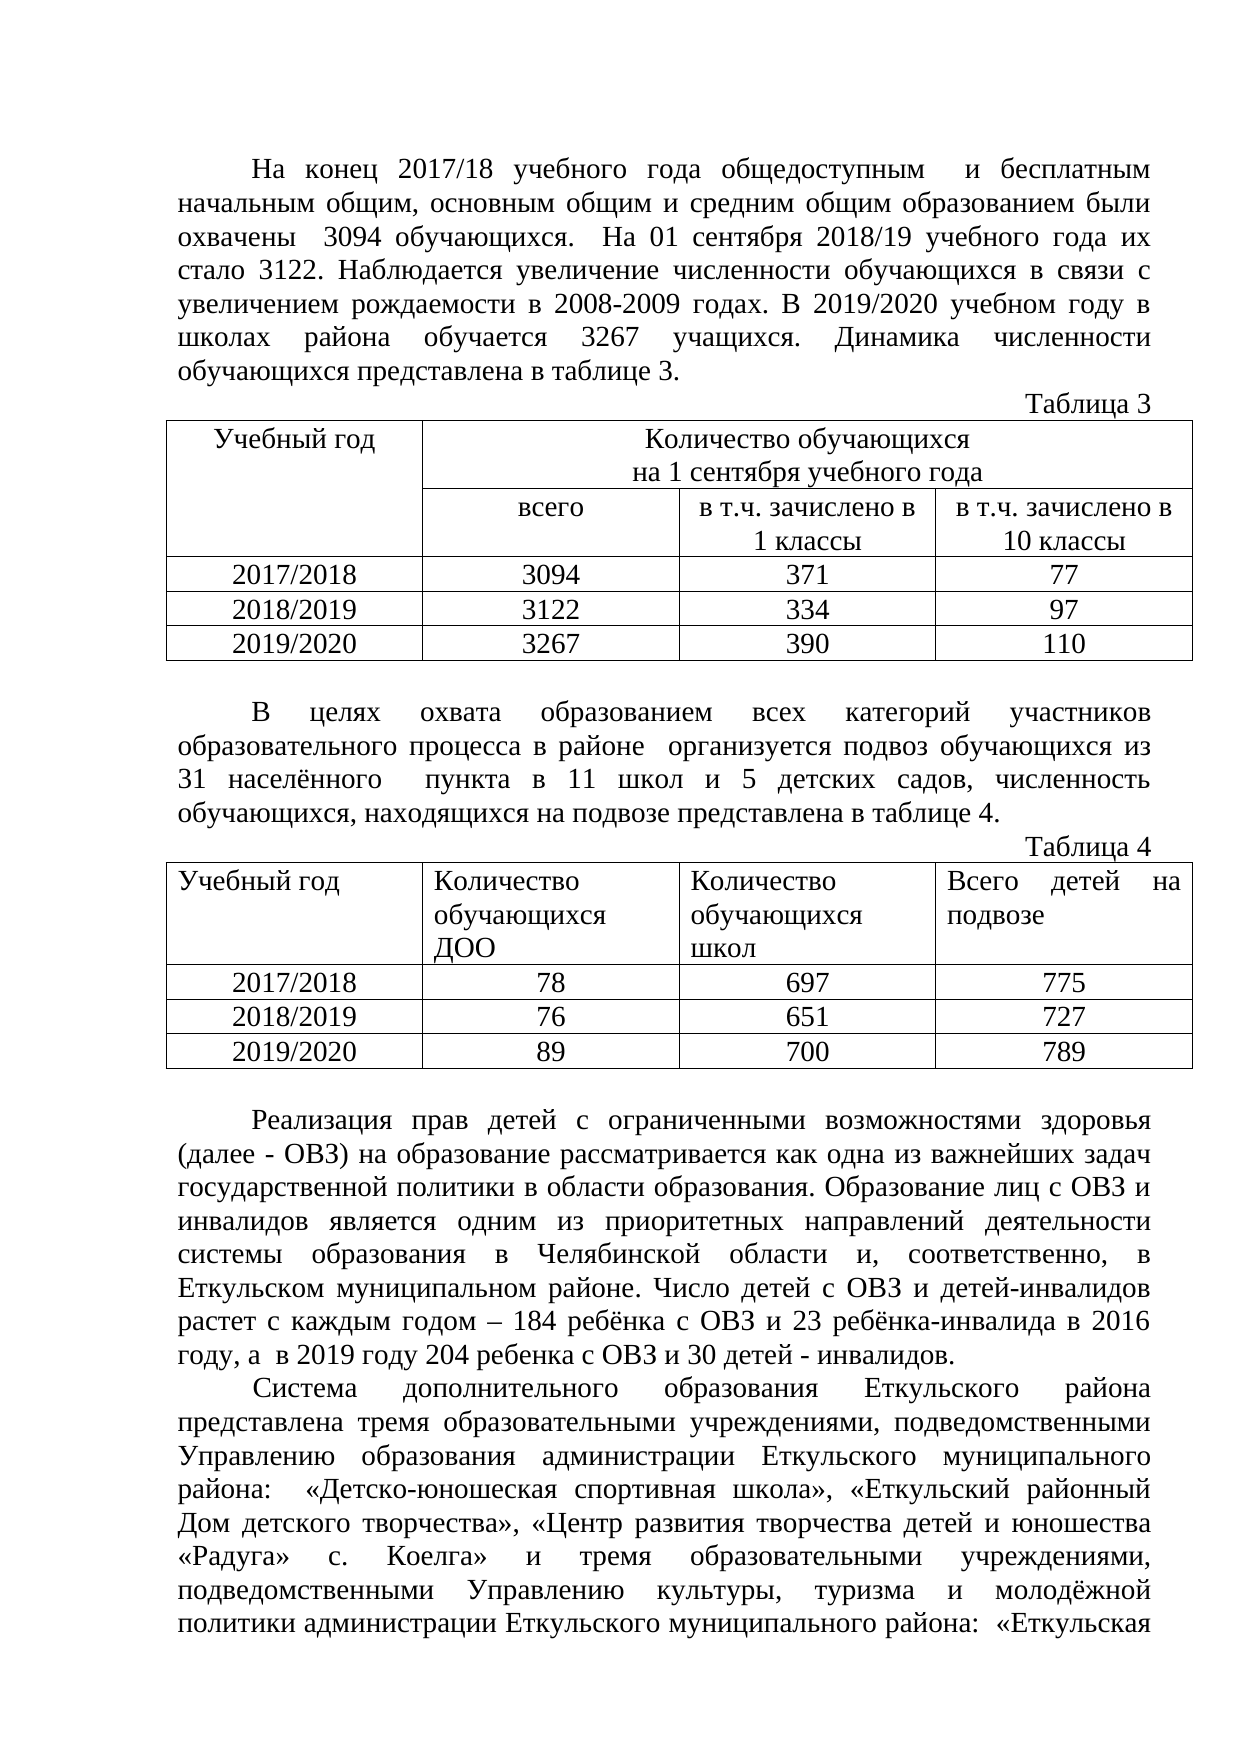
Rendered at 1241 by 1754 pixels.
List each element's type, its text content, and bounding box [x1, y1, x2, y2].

text Реализация прав детей с ограниченными возможностями здоровья (далее - ОВЗ) на образование рассматривается как одна из важнейших задач государственной политики в области образования. Образование лиц с ОВЗ и инвалидов является одним из приоритетных направлений деятельности системы образования в Челябинской области и, соответственно, в Еткульском муниципальном районе. Число детей с ОВЗ и детей-инвалидов растет с каждым годом – 184 ребёнка с ОВЗ и 23 ребёнка-инвалида в 2016 году, а в 2019 году 204 ребенка с ОВЗ и 30 детей - инвалидов. [177, 1102, 1152, 1371]
table_cell 2019/2020 [167, 626, 422, 660]
text В целях охвата образованием всех категорий участников образовательного процесса в районе организуется подвоз обучающихся из 31 населённого пункта в 11 школ и 5 детских садов, численность обучающихся, находящихся на подвозе представлена в таблице 4. [177, 694, 1152, 829]
table_cell 78 [423, 965, 679, 998]
table_cell 775 [936, 965, 1192, 998]
table_cell 371 [680, 557, 935, 591]
table_cell 2019/2020 [167, 1034, 422, 1068]
table_cell 77 [936, 557, 1192, 591]
table_cell в т.ч. зачислено в 10 классы [936, 489, 1192, 556]
table_cell всего [423, 489, 679, 556]
table_cell 727 [936, 1000, 1192, 1033]
table_cell 334 [680, 592, 935, 625]
table_cell 390 [680, 626, 935, 660]
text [177, 1371, 1152, 1639]
table_header Учебный год [167, 421, 422, 556]
table_cell 89 [423, 1034, 679, 1068]
text Таблица 3 [177, 386, 1152, 420]
table_cell 2018/2019 [167, 592, 422, 625]
table_header Количество обучающихся на 1 сентября учебного года [423, 421, 1192, 488]
table_cell 789 [936, 1034, 1192, 1068]
table_cell 3267 [423, 626, 679, 660]
table_cell 2017/2018 [167, 557, 422, 591]
text На конец 2017/18 учебного года общедоступным и бесплатным начальным общим, основным общим и средним общим образованием были охвачены 3094 обучающихся. На 01 сентября 2018/19 учебного года их стало 3122. Наблюдается увеличение численности обучающихся в связи с увеличением рождаемости в 2008-2009 годах. В 2019/2020 учебном году в школах района обучается 3267 учащихся. Динамика численности обучающихся представлена в таблице 3. [177, 152, 1152, 386]
table_header Всего детей на подвозе [936, 863, 1192, 964]
table_cell 651 [680, 1000, 935, 1033]
text Таблица 4 [988, 829, 1152, 862]
table_cell 97 [936, 592, 1192, 625]
table_cell 110 [936, 626, 1192, 660]
table_header Учебный год [167, 863, 422, 964]
table_header Количество обучающихся школ [680, 863, 935, 964]
table_cell 2018/2019 [167, 1000, 422, 1033]
table_cell 3094 [423, 557, 679, 591]
table_cell 76 [423, 1000, 679, 1033]
table_cell в т.ч. зачислено в 1 классы [680, 489, 935, 556]
table_cell 700 [680, 1034, 935, 1068]
table_header Количество обучающихся ДОО [423, 863, 679, 964]
table_cell 2017/2018 [167, 965, 422, 998]
table_cell 697 [680, 965, 935, 998]
table_cell 3122 [423, 592, 679, 625]
